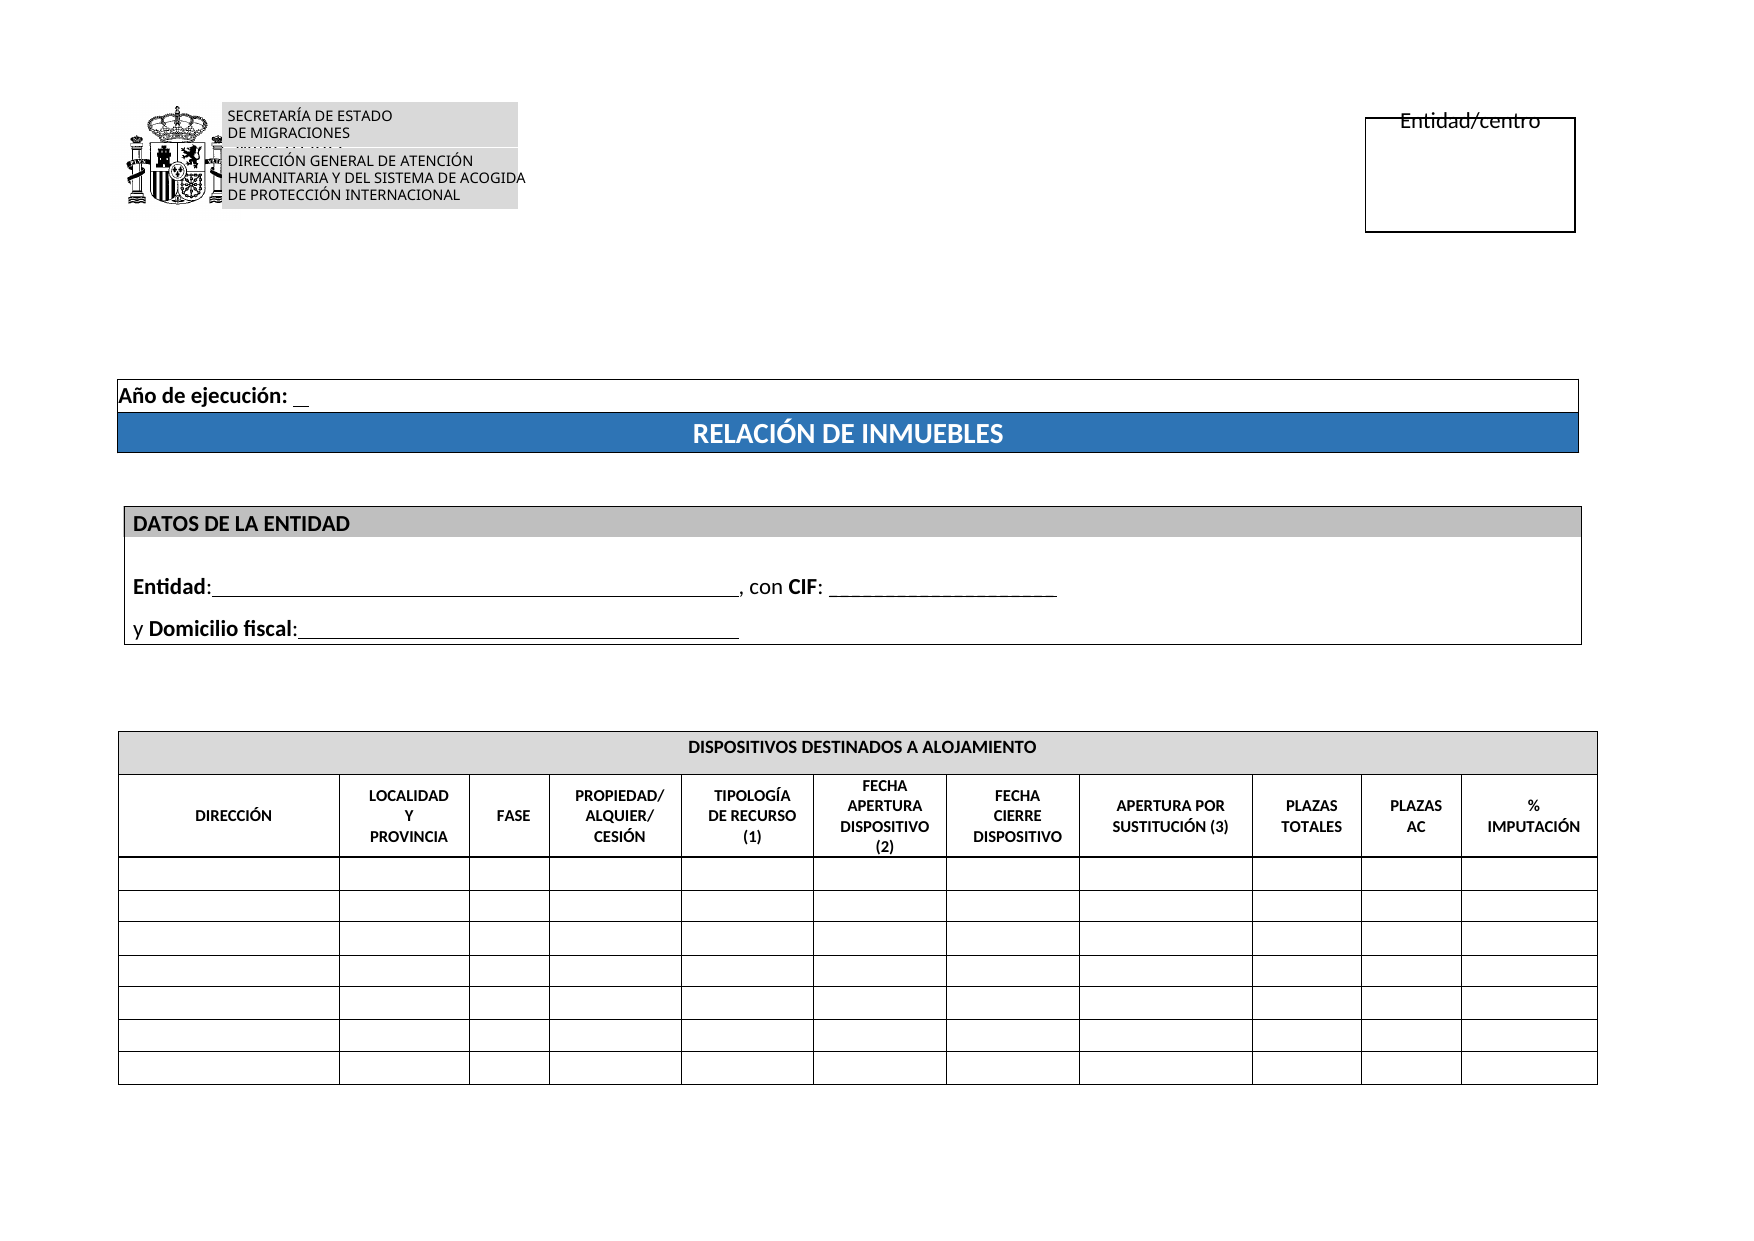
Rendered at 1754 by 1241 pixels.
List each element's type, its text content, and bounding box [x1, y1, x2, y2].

table_cell [1253, 1052, 1361, 1084]
table_cell [550, 1020, 681, 1051]
table_cell [814, 1052, 946, 1084]
table_cell [1462, 1020, 1597, 1051]
table_cell [1253, 956, 1361, 986]
table_cell FECHA APERTURA DISPOSITIVO (2) [814, 775, 946, 856]
table_cell [470, 1052, 549, 1084]
table_cell [550, 1052, 681, 1084]
table_cell [814, 922, 946, 954]
table_cell [1253, 922, 1361, 954]
table_cell [682, 1020, 813, 1051]
table_cell [1253, 1020, 1361, 1051]
table_cell [550, 858, 681, 890]
table_cell [682, 987, 813, 1019]
table_cell [1462, 987, 1597, 1019]
table_cell [814, 891, 946, 921]
table_cell [340, 922, 469, 954]
table_cell [947, 922, 1079, 954]
table_cell DIRECCIÓN [119, 775, 339, 856]
text Entidad: , con CIF: ____________________ [125, 569, 1581, 600]
table_cell [1080, 987, 1252, 1019]
table_cell [814, 858, 946, 890]
table_cell [1080, 1020, 1252, 1051]
table_cell [682, 891, 813, 921]
text Año de ejecución: [118, 380, 1578, 412]
table_cell TIPOLOGÍA DE RECURSO (1) [682, 775, 813, 856]
table_cell [947, 891, 1079, 921]
table_cell [947, 858, 1079, 890]
table_cell [1462, 891, 1597, 921]
text RELACIÓN DE INMUEBLES [118, 413, 1578, 452]
table_cell LOCALIDAD Y PROVINCIA [340, 775, 469, 856]
table_cell [340, 891, 469, 921]
table_cell [1362, 858, 1461, 890]
table_cell PLAZAS AC [1362, 775, 1461, 856]
table_cell PLAZAS TOTALES [1253, 775, 1361, 856]
table_cell [1462, 922, 1597, 954]
table_header DISPOSITIVOS DESTINADOS A ALOJAMIENTO [119, 732, 1597, 774]
table_cell [550, 987, 681, 1019]
table_cell [340, 1052, 469, 1084]
text y Domicilio fiscal: [125, 611, 1581, 644]
table_cell [119, 891, 339, 921]
table_cell [550, 922, 681, 954]
table_cell APERTURA POR SUSTITUCIÓN (3) [1080, 775, 1252, 856]
table_cell [814, 1020, 946, 1051]
table_cell FASE [470, 775, 549, 856]
table_cell [682, 956, 813, 986]
table_cell [119, 1052, 339, 1084]
table_cell [1080, 956, 1252, 986]
table_cell [119, 987, 339, 1019]
table_cell [1362, 987, 1461, 1019]
table_cell [947, 1052, 1079, 1084]
table_cell [1080, 922, 1252, 954]
table_cell FECHA CIERRE DISPOSITIVO [947, 775, 1079, 856]
table_cell [1362, 1020, 1461, 1051]
table_cell [1462, 1052, 1597, 1084]
table_cell [470, 858, 549, 890]
text DATOS DE LA ENTIDAD [125, 507, 1581, 537]
table_cell [682, 858, 813, 890]
table_cell [1253, 987, 1361, 1019]
table_cell [1253, 858, 1361, 890]
table_cell [1080, 891, 1252, 921]
table_cell [470, 956, 549, 986]
table_cell [470, 1020, 549, 1051]
table_cell [1080, 1052, 1252, 1084]
picture [110, 100, 241, 221]
table_cell [340, 956, 469, 986]
table_cell [340, 987, 469, 1019]
table_cell [947, 1020, 1079, 1051]
table_cell [1362, 956, 1461, 986]
table_cell [682, 1052, 813, 1084]
table_cell [1362, 1052, 1461, 1084]
table_cell [340, 858, 469, 890]
table_cell [682, 922, 813, 954]
table_cell [814, 956, 946, 986]
table_cell [340, 1020, 469, 1051]
table_cell [119, 956, 339, 986]
table_cell [947, 956, 1079, 986]
table_cell PROPIEDAD/ ALQUIER/ CESIÓN [550, 775, 681, 856]
table_cell [119, 922, 339, 954]
table_cell [814, 987, 946, 1019]
table_cell [1362, 922, 1461, 954]
table_cell [1080, 858, 1252, 890]
table_cell [119, 858, 339, 890]
table_cell [470, 987, 549, 1019]
table_cell [470, 891, 549, 921]
table_cell [550, 956, 681, 986]
table_cell [1462, 858, 1597, 890]
table_cell [1462, 956, 1597, 986]
table_cell [119, 1020, 339, 1051]
table_cell [550, 891, 681, 921]
table_cell [947, 987, 1079, 1019]
table_cell [1362, 891, 1461, 921]
table_cell % IMPUTACIÓN [1462, 775, 1597, 856]
table_cell [1253, 891, 1361, 921]
table_cell [470, 922, 549, 954]
